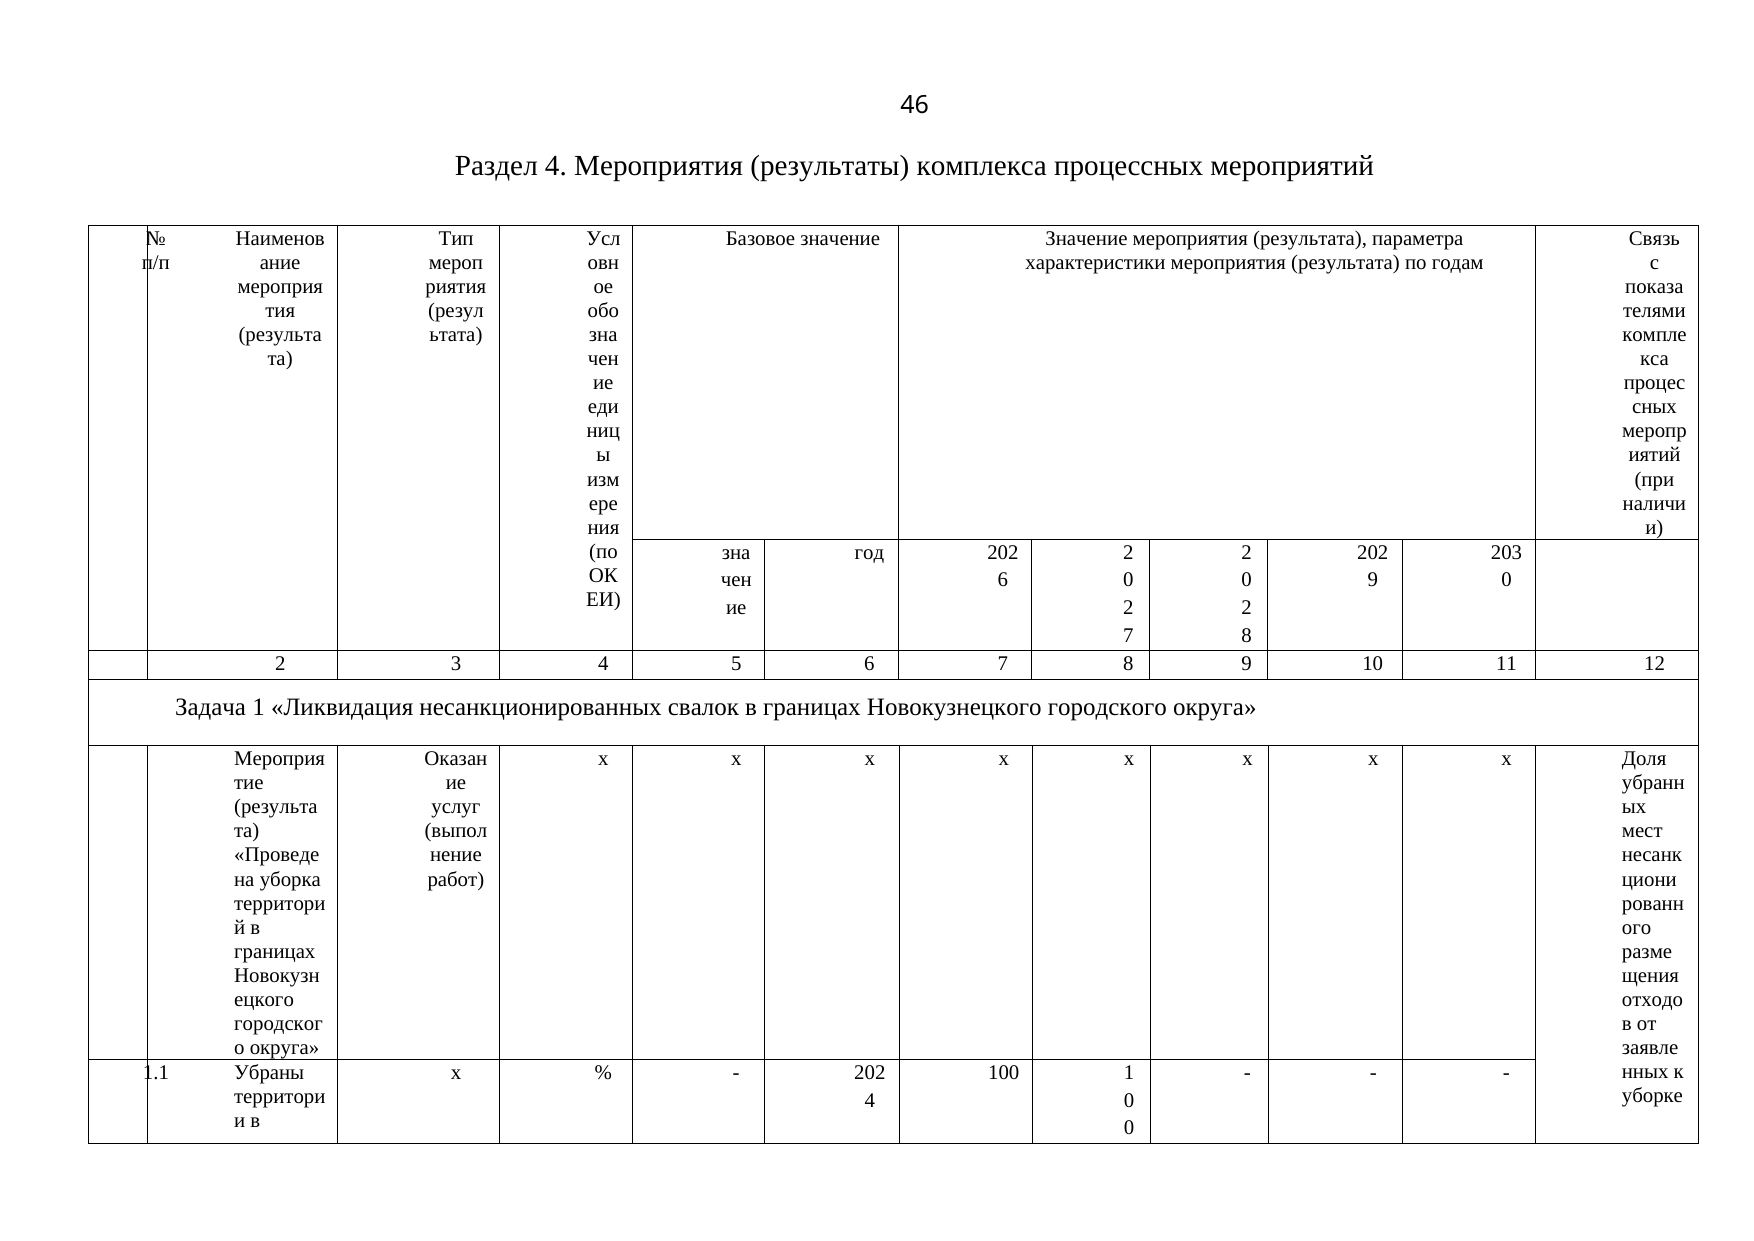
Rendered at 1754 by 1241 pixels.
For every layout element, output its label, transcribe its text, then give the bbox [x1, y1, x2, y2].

table_cell х [1033, 746, 1150, 1059]
table_header Значение мероприятия (результата), параметра характеристики мероприятия (результата) по годам [899, 226, 1535, 539]
table_cell 11 [1403, 651, 1535, 679]
table_cell 1 [89, 651, 147, 679]
table_cell [1536, 540, 1698, 650]
table_cell 3 [338, 651, 499, 679]
table_cell х [633, 746, 764, 1059]
table_cell Задача 1 «Ликвидация несанкционированных свалок в границах Новокузнецкого городского округа» [89, 680, 1698, 745]
table_cell 100 [1033, 1060, 1150, 1143]
table_cell 9 [1150, 651, 1267, 679]
table_header Тип мероприятия (результата) [338, 226, 499, 650]
table_cell - [1269, 1060, 1402, 1143]
table_cell 8 [1032, 651, 1149, 679]
table_cell 2 [148, 651, 337, 679]
table_cell значение [633, 540, 764, 650]
table_cell 5 [633, 651, 764, 679]
table_cell 10 [1268, 651, 1402, 679]
table_cell 4 [500, 651, 632, 679]
table_cell х [338, 1060, 499, 1143]
table_cell - [633, 1060, 764, 1143]
table_cell 2024 [765, 1060, 899, 1143]
table_cell х [1269, 746, 1402, 1059]
table_cell % [500, 1060, 632, 1143]
table_header № п/п [89, 226, 147, 650]
table_cell Оказание услуг (выполнение работ) [338, 746, 499, 1059]
table_header Связь с показателями комплекса процессных мероприятий (при наличии) [1536, 226, 1698, 539]
table_cell 2027 [1032, 540, 1149, 650]
table_cell Доля убранных мест несанкционированного размещения отходов от заявленных к уборке [1536, 746, 1698, 1143]
table_cell х [1403, 746, 1535, 1059]
table_header Условное обозначение единицы измерения (по ОКЕИ) [500, 226, 632, 650]
table_cell 2030 [1403, 540, 1535, 650]
table_header Базовое значение [633, 226, 898, 539]
table_header Наименование мероприятия (результата) [148, 226, 337, 650]
table_cell 1.1 [89, 1060, 147, 1143]
table_cell Мероприятие (результата) «Проведена уборка территорий в границах Новокузнецкого городского округа» [148, 746, 337, 1059]
table_cell х [765, 746, 899, 1059]
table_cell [148, 1060, 337, 1143]
table_cell х [500, 746, 632, 1059]
table_cell 2028 [1150, 540, 1267, 650]
table_cell 1. [89, 746, 147, 1059]
table_cell 7 [899, 651, 1031, 679]
table_cell - [1403, 1060, 1535, 1143]
table_cell 100 [900, 1060, 1032, 1143]
table_cell х [900, 746, 1032, 1059]
table_cell 6 [765, 651, 898, 679]
table_cell - [1151, 1060, 1268, 1143]
table_cell 2029 [1268, 540, 1402, 650]
table_cell 12 [1536, 651, 1698, 679]
table_cell х [1151, 746, 1268, 1059]
table_cell 2026 [899, 540, 1031, 650]
table_cell год [765, 540, 898, 650]
text Раздел 4. Мероприятия (результаты) комплекса процессных мероприятий [193, 148, 1636, 181]
